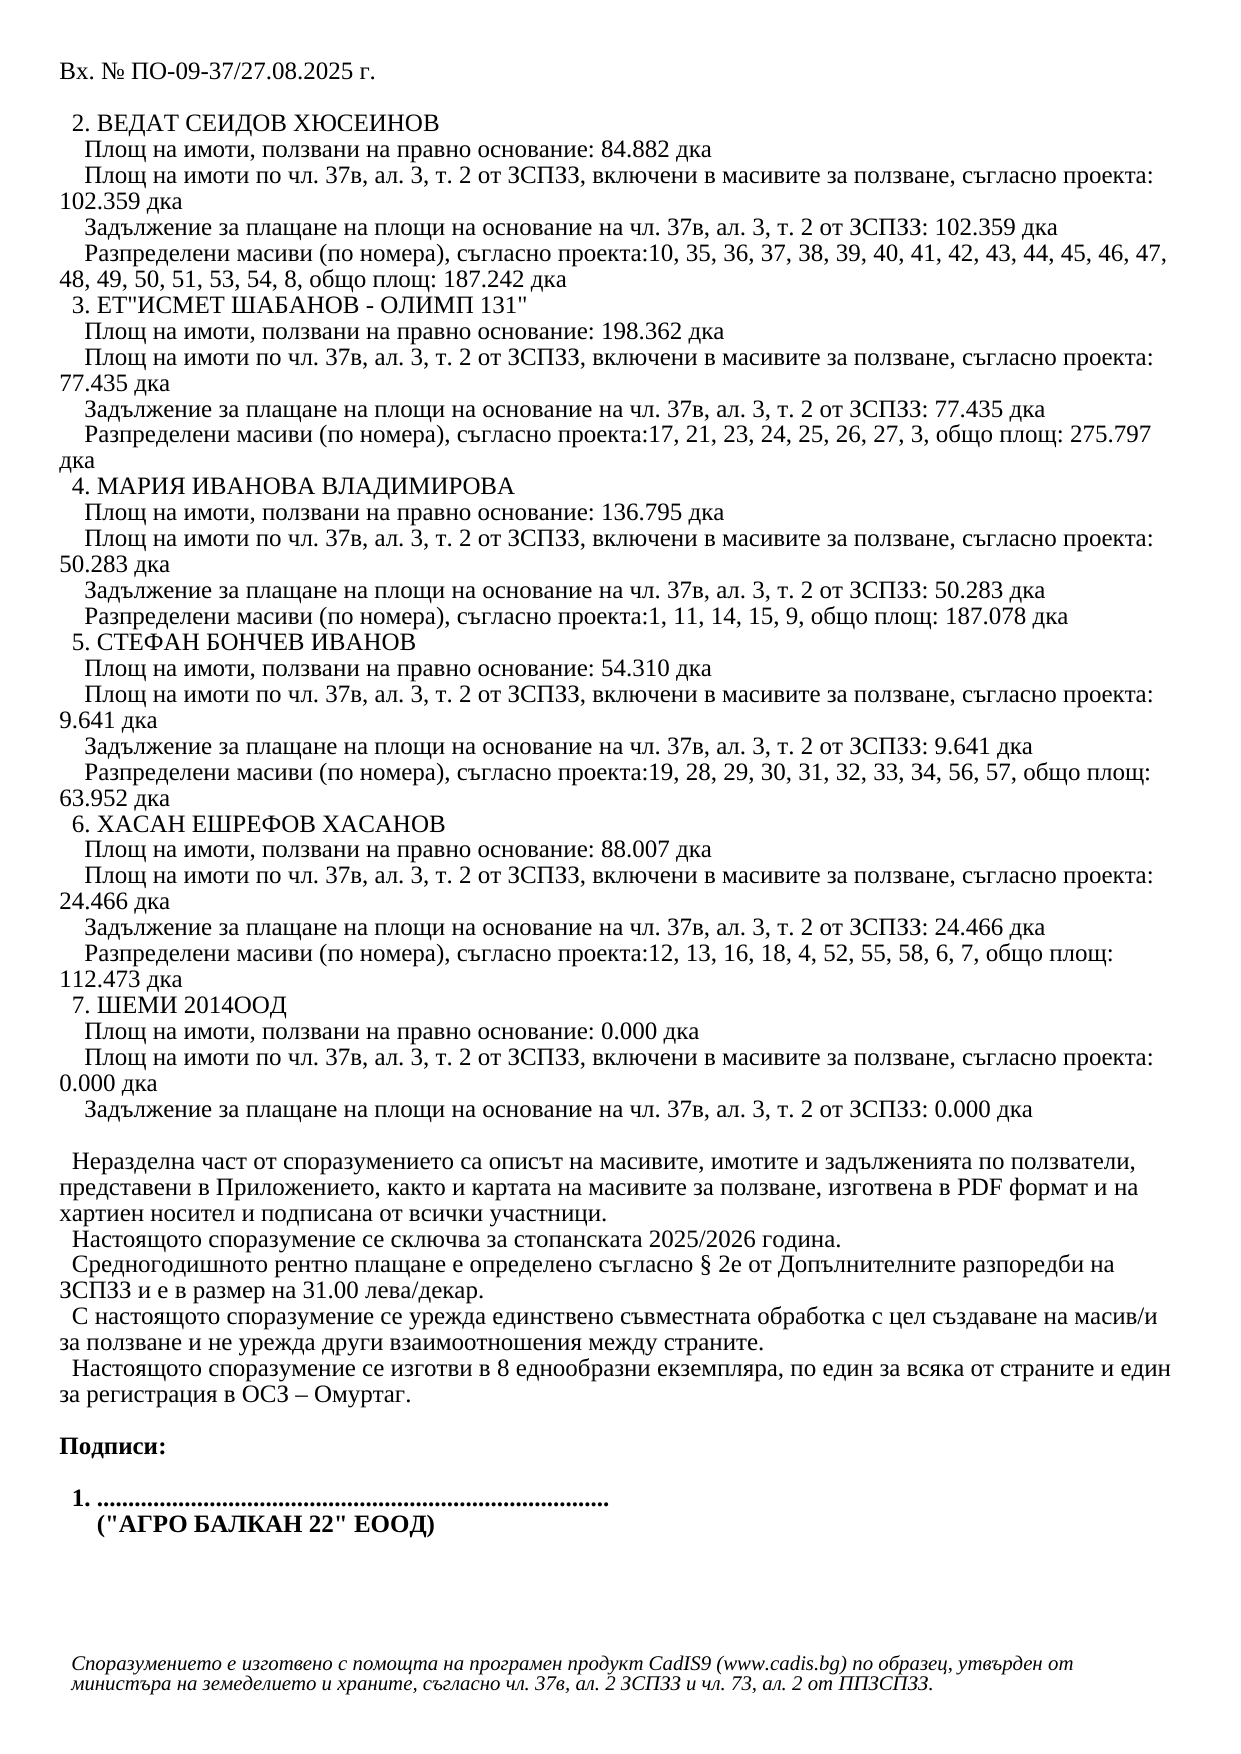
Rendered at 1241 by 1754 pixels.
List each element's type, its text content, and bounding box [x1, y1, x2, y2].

text Разпределени масиви (по номера), съгласно проекта:17, 21, 23, 24, 25, 26, 27, 3, общо площ: 275.797 дка [59, 422, 1181, 474]
text Площ на имоти по чл. 37в, ал. 3, т. 2 от ЗСПЗЗ, включени в масивите за ползване, съгласно проекта: 0.000 дка [59, 1045, 1181, 1097]
text 2. ВЕДАТ СЕИДОВ ХЮСЕИНОВ [59, 111, 1181, 137]
text Разпределени масиви (по номера), съгласно проекта:19, 28, 29, 30, 31, 32, 33, 34, 56, 57, общо площ: 63.952 дка [59, 759, 1181, 811]
text Площ на имоти по чл. 37в, ал. 3, т. 2 от ЗСПЗЗ, включени в масивите за ползване, съгласно проекта: 50.283 дка [59, 526, 1181, 578]
text Площ на имоти по чл. 37в, ал. 3, т. 2 от ЗСПЗЗ, включени в масивите за ползване, съгласно проекта: 77.435 дка [59, 344, 1181, 396]
text Площ на имоти, ползвани на правно основание: 198.362 дка [59, 318, 1181, 344]
text Настоящото споразумение се изготви в 8 еднообразни екземпляра, по един за всяка от страните и един за регистрация в ОСЗ – Омуртаг. [59, 1356, 1181, 1408]
text Задължение за плащане на площи на основание на чл. 37в, ал. 3, т. 2 от ЗСПЗЗ: 50.283 дка [59, 578, 1181, 604]
text 3. ЕТ"ИСМЕТ ШАБАНОВ - ОЛИМП 131" [59, 292, 1181, 318]
text Задължение за плащане на площи на основание на чл. 37в, ал. 3, т. 2 от ЗСПЗЗ: 77.435 дка [59, 396, 1181, 422]
text Задължение за плащане на площи на основание на чл. 37в, ал. 3, т. 2 от ЗСПЗЗ: 0.000 дка [59, 1097, 1181, 1122]
text Площ на имоти, ползвани на правно основание: 0.000 дка [59, 1019, 1181, 1045]
text Задължение за плащане на площи на основание на чл. 37в, ал. 3, т. 2 от ЗСПЗЗ: 24.466 дка [59, 915, 1181, 941]
text С настоящото споразумение се урежда единствено съвместната обработка с цел създаване на масив/и за ползване и не урежда други взаимоотношения между страните. [59, 1304, 1181, 1356]
text Площ на имоти, ползвани на правно основание: 84.882 дка [59, 137, 1181, 163]
text Площ на имоти по чл. 37в, ал. 3, т. 2 от ЗСПЗЗ, включени в масивите за ползване, съгласно проекта: 102.359 дка [59, 163, 1181, 215]
text Площ на имоти, ползвани на правно основание: 88.007 дка [59, 837, 1181, 863]
text Настоящото споразумение се сключва за стопанската 2025/2026 година. [59, 1226, 1181, 1252]
text 6. ХАСАН ЕШРЕФОВ ХАСАНОВ [59, 811, 1181, 837]
text 1. .................................................................................. [59, 1486, 1181, 1512]
text Площ на имоти по чл. 37в, ал. 3, т. 2 от ЗСПЗЗ, включени в масивите за ползване, съгласно проекта: 9.641 дка [59, 682, 1181, 733]
text 5. СТЕФАН БОНЧЕВ ИВАНОВ [59, 630, 1181, 656]
text Площ на имоти по чл. 37в, ал. 3, т. 2 от ЗСПЗЗ, включени в масивите за ползване, съгласно проекта: 24.466 дка [59, 863, 1181, 915]
text Подписи: [59, 1434, 1181, 1460]
text Площ на имоти, ползвани на правно основание: 54.310 дка [59, 656, 1181, 682]
text Неразделна част от споразумението са описът на масивите, имотите и задълженията по ползватели, представени в Приложението, както и картата на масивите за ползване, изготвена в PDF формат и на хартиен носител и подписана от всички участници. [59, 1148, 1181, 1226]
text Средногодишното рентно плащане е определено съгласно § 2е от Допълнителните разпоредби на ЗСПЗЗ и е в размер на 31.00 лева/декар. [59, 1252, 1181, 1304]
text Площ на имоти, ползвани на правно основание: 136.795 дка [59, 500, 1181, 526]
text Задължение за плащане на площи на основание на чл. 37в, ал. 3, т. 2 от ЗСПЗЗ: 9.641 дка [59, 733, 1181, 759]
text Разпределени масиви (по номера), съгласно проекта:1, 11, 14, 15, 9, общо площ: 187.078 дка [59, 604, 1181, 630]
text Разпределени масиви (по номера), съгласно проекта:12, 13, 16, 18, 4, 52, 55, 58, 6, 7, общо площ: 112.473 дка [59, 941, 1181, 993]
text Разпределени масиви (по номера), съгласно проекта:10, 35, 36, 37, 38, 39, 40, 41, 42, 43, 44, 45, 46, 47, 48, 49, 50, 51, 53, 54, 8, общо площ: 187.242 дка [59, 241, 1181, 292]
text 7. ШЕМИ 2014ООД [59, 993, 1181, 1019]
text ("АГРО БАЛКАН 22" ЕООД) [59, 1512, 1181, 1537]
text Задължение за плащане на площи на основание на чл. 37в, ал. 3, т. 2 от ЗСПЗЗ: 102.359 дка [59, 215, 1181, 241]
text 4. МАРИЯ ИВАНОВА ВЛАДИМИРОВА [59, 474, 1181, 500]
